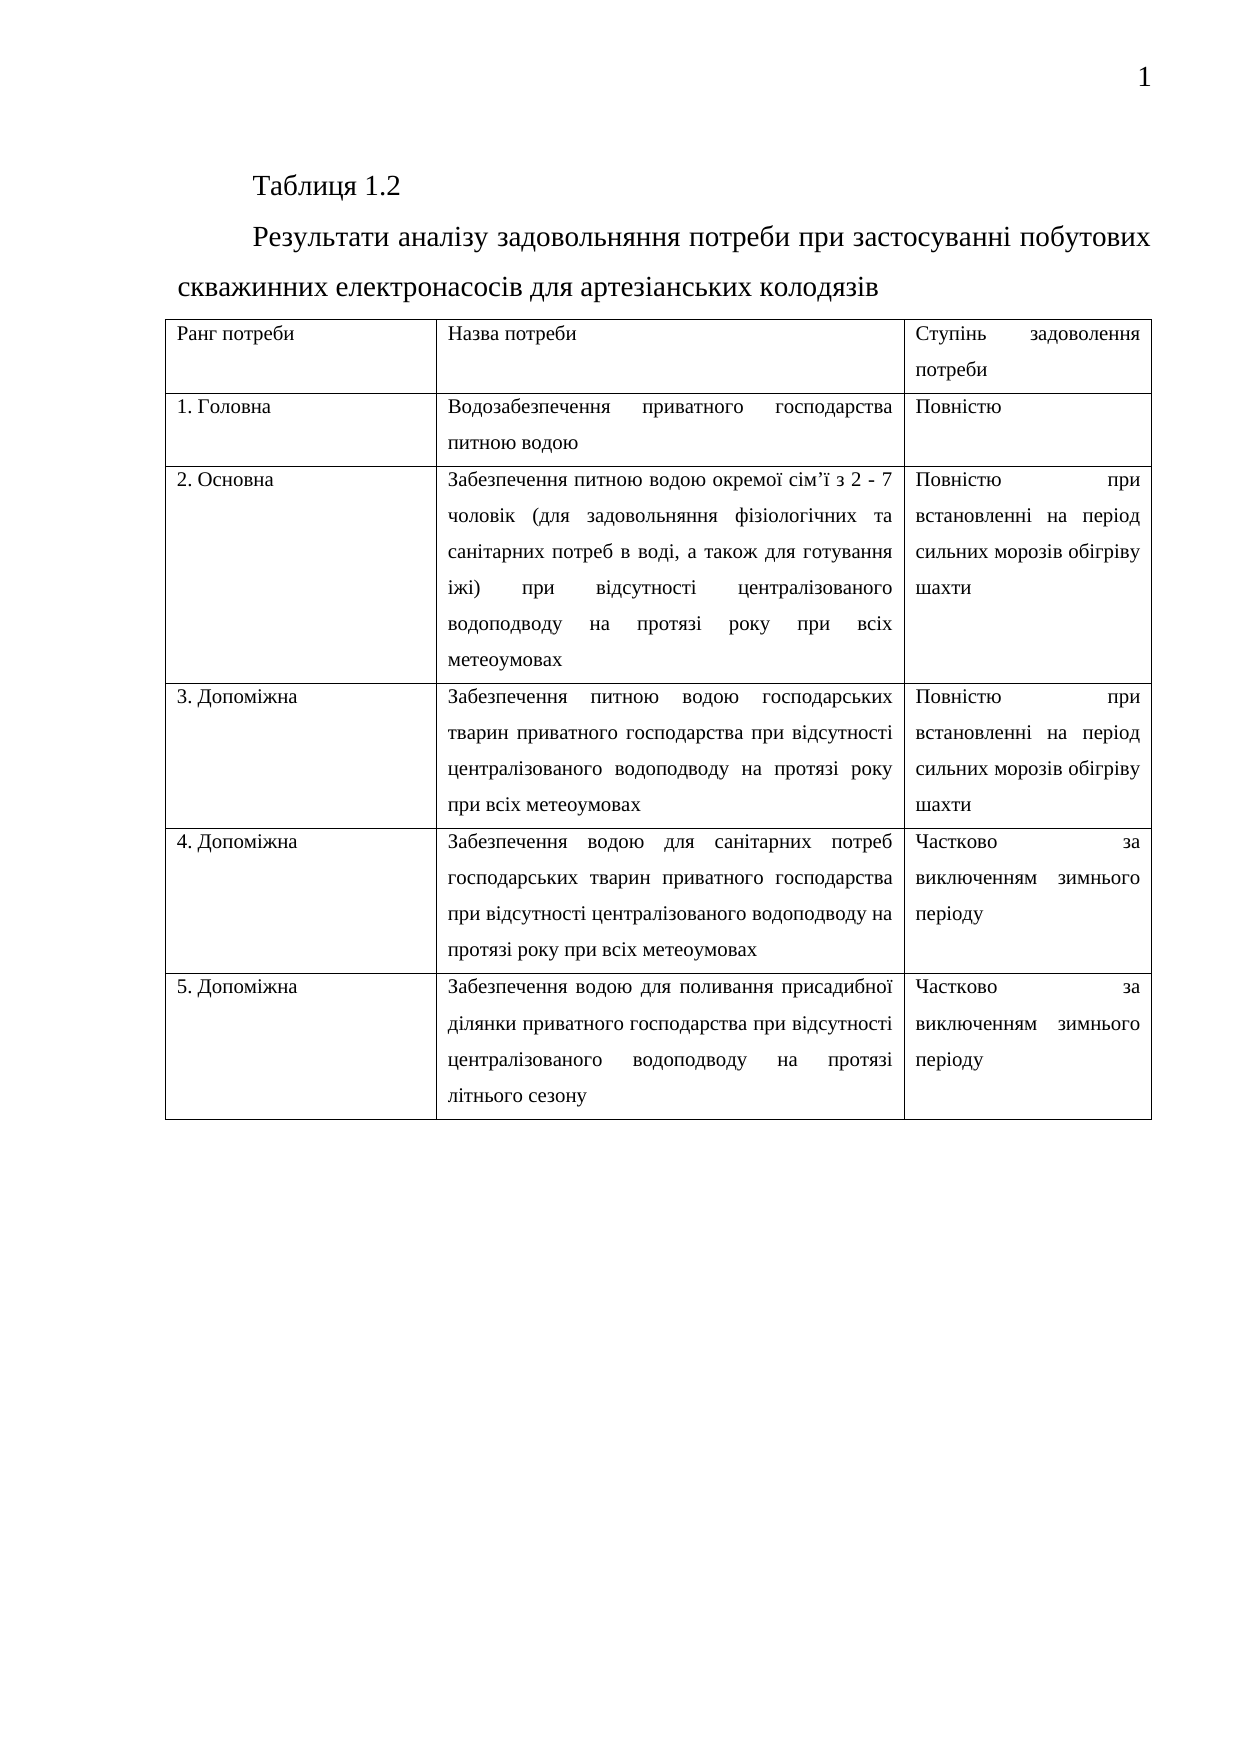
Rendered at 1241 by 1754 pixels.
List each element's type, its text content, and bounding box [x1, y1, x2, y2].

table_cell Забезпечення питною водою окремої сім’ї з 2 - 7 чоловік (для задовольняння фізіологічних та санітарних потреб в воді, а також для готування іжі) при відсутності централізованого водоподводу на протязі року при всіх метеоумовах [437, 467, 904, 683]
table_cell Частково за виключенням зимнього періоду [905, 974, 1151, 1118]
table_cell Забезпечення водою для санітарних потреб господарських тварин приватного господарства при відсутності централізованого водоподводу на протязі року при всіх метеоумовах [437, 829, 904, 973]
table_cell 3. Допоміжна [166, 684, 436, 828]
table_header Ступінь задоволення потреби [905, 320, 1151, 392]
table_cell 1. Головна [166, 394, 436, 466]
table_cell Повністю [905, 394, 1151, 466]
table_cell 5. Допоміжна [166, 974, 436, 1118]
table_cell 4. Допоміжна [166, 829, 436, 973]
text Таблиця 1.2 [177, 168, 1152, 202]
table_cell Забезпечення водою для поливання присадибної ділянки приватного господарства при відсутності централізованого водоподводу на протязі літнього сезону [437, 974, 904, 1118]
text Результати аналізу задовольняння потреби при застосуванні побутових скважинних електронасосів для артезіанських колодязів [177, 219, 1152, 303]
table_cell Повністю при встановленні на період сильних морозів обігріву шахти [905, 467, 1151, 683]
table_cell Забезпечення питною водою господарських тварин приватного господарства при відсутності централізованого водоподводу на протязі року при всіх метеоумовах [437, 684, 904, 828]
table_cell Частково за виключенням зимнього періоду [905, 829, 1151, 973]
table_cell 2. Основна [166, 467, 436, 683]
table_cell Водозабезпечення приватного господарства питною водою [437, 394, 904, 466]
table_cell Повністю при встановленні на період сильних морозів обігріву шахти [905, 684, 1151, 828]
table_header Ранг потреби [166, 320, 436, 392]
table_header Назва потреби [437, 320, 904, 392]
